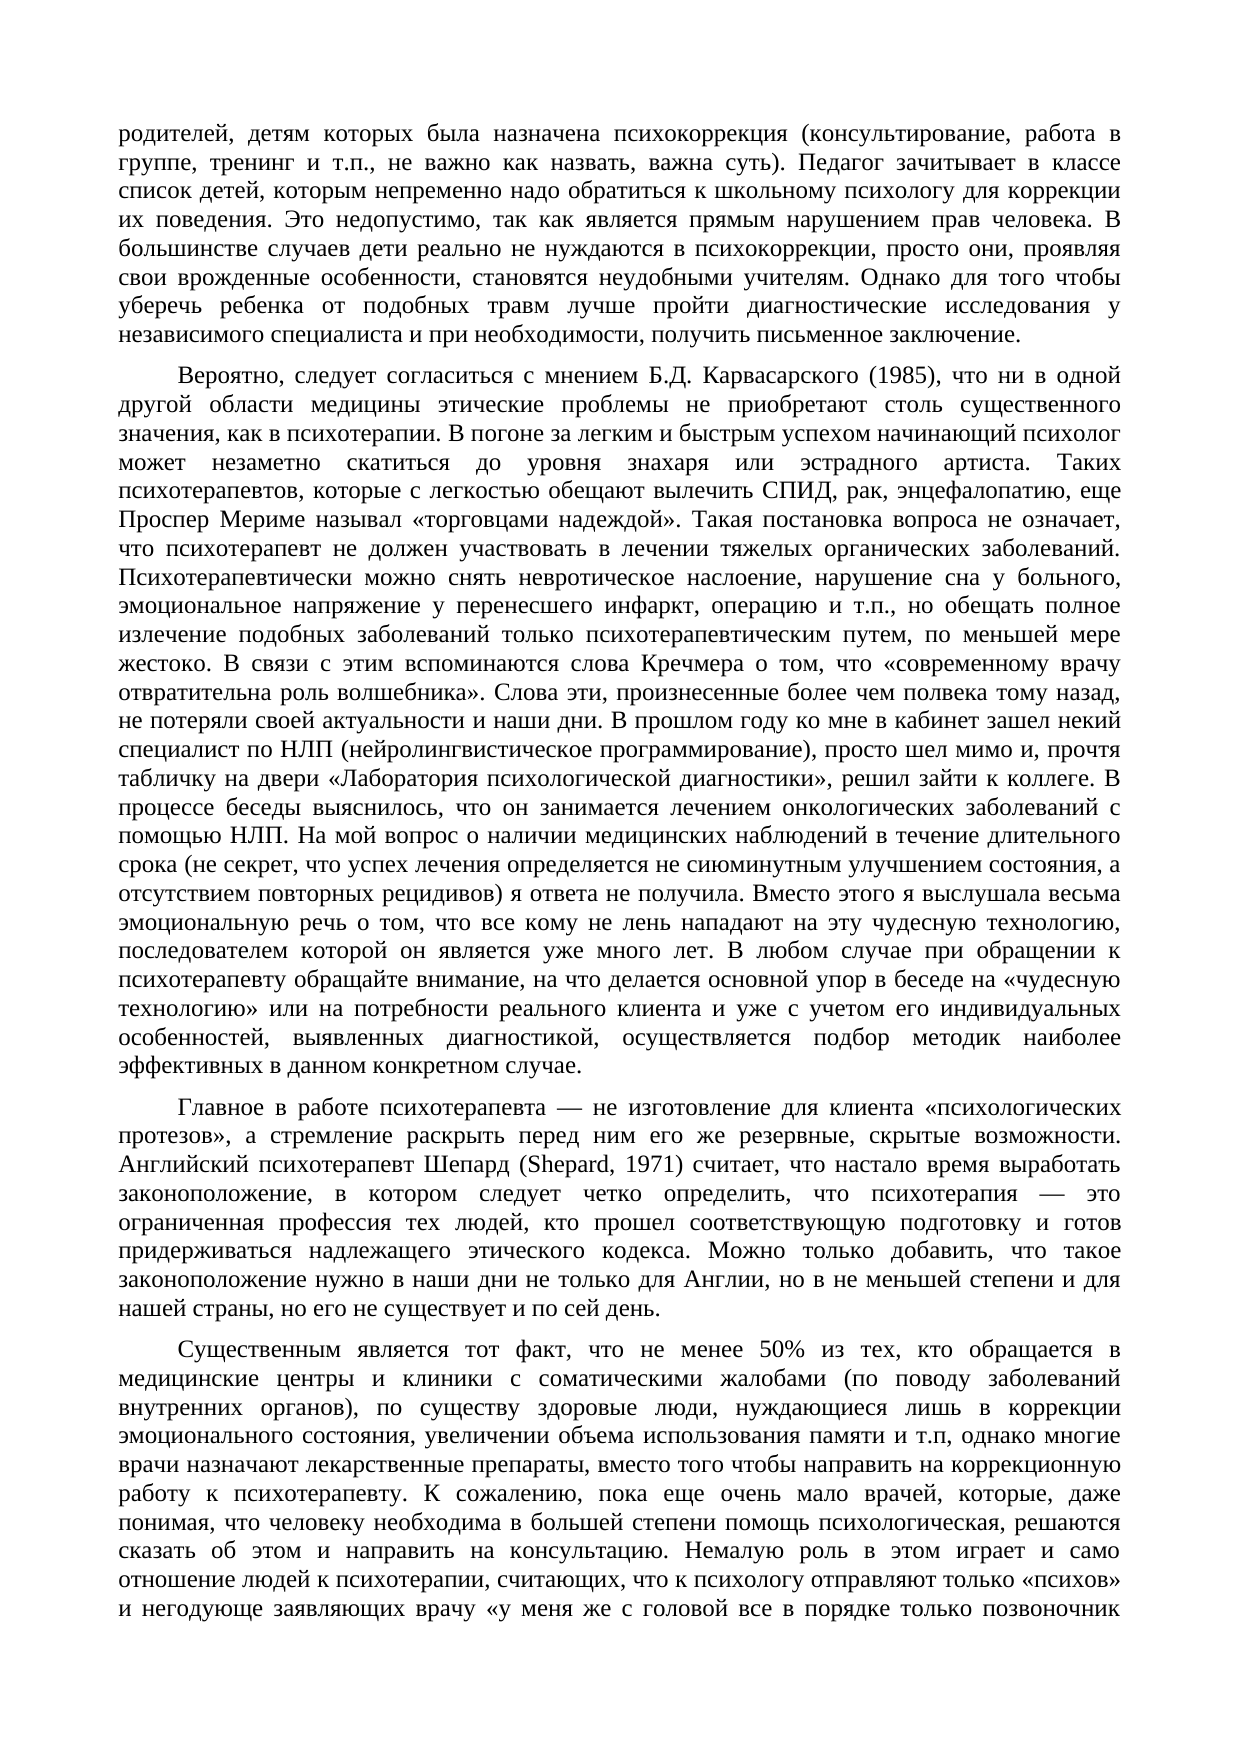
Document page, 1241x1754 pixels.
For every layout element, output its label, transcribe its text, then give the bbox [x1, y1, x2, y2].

text Вероятно, следует согласиться с мнением Б.Д. Карвасарского (1985), что ни в одной другой области медицины этические проблемы не приобретают столь существенного значения, как в психотерапии. В погоне за легким и быстрым успехом начинающий психолог может незаметно скатиться до уровня знахаря или эстрадного артиста. Таких психотерапевтов, которые с легкостью обещают вылечить СПИД, рак, энцефалопатию, еще Проспер Мериме называл «торговцами надеждой». Такая постановка вопроса не означает, что психотерапевт не должен участвовать в лечении тяжелых органических заболеваний. Психотерапевтически можно снять невротическое наслоение, нарушение сна у больного, эмоциональное напряжение у перенесшего инфаркт, операцию и т.п., но обещать полное излечение подобных заболеваний только психотерапевтическим путем, по меньшей мере жестоко. В связи с этим вспоминаются слова Кречмера о том, что «современному врачу отвратительна роль волшебника». Слова эти, произнесенные более чем полвека тому назад, не потеряли своей актуальности и наши дни. В прошлом году ко мне в кабинет зашел некий специалист по НЛП (нейролингвистическое программирование), просто шел мимо и, прочтя табличку на двери «Лаборатория психологической диагностики», решил зайти к коллеге. В процессе беседы выяснилось, что он занимается лечением онкологических заболеваний с помощью НЛП. На мой вопрос о наличии медицинских наблюдений в течение длительного срока (не секрет, что успех лечения определяется не сиюминутным улучшением состояния, а отсутствием повторных рецидивов) я ответа не получила. Вместо этого я выслушала весьма эмоциональную речь о том, что все кому не лень нападают на эту чудесную технологию, последователем которой он является уже много лет. В любом случае при обращении к психотерапевту обращайте внимание, на что делается основной упор в беседе на «чудесную технологию» или на потребности реального клиента и уже с учетом его индивидуальных особенностей, выявленных диагностикой, осуществляется подбор методик наиболее эффективных в данном конкретном случае. [118, 361, 1122, 1079]
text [118, 1334, 1122, 1622]
text Главное в работе психотерапевта — не изготовление для клиента «психологических протезов», а стремление раскрыть перед ним его же резервные, скрытые возможности. Английский психотерапевт Шепард (Shepard, 1971) считает, что настало время выработать законоположение, в котором следует четко определить, что психотерапия — это ограниченная профессия тех людей, кто прошел соответствующую подготовку и готов придерживаться надлежащего этического кодекса. Можно только добавить, что такое законоположение нужно в наши дни не только для Англии, но в не меньшей степени и для нашей страны, но его не существует и по сей день. [118, 1092, 1122, 1322]
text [118, 118, 1122, 348]
